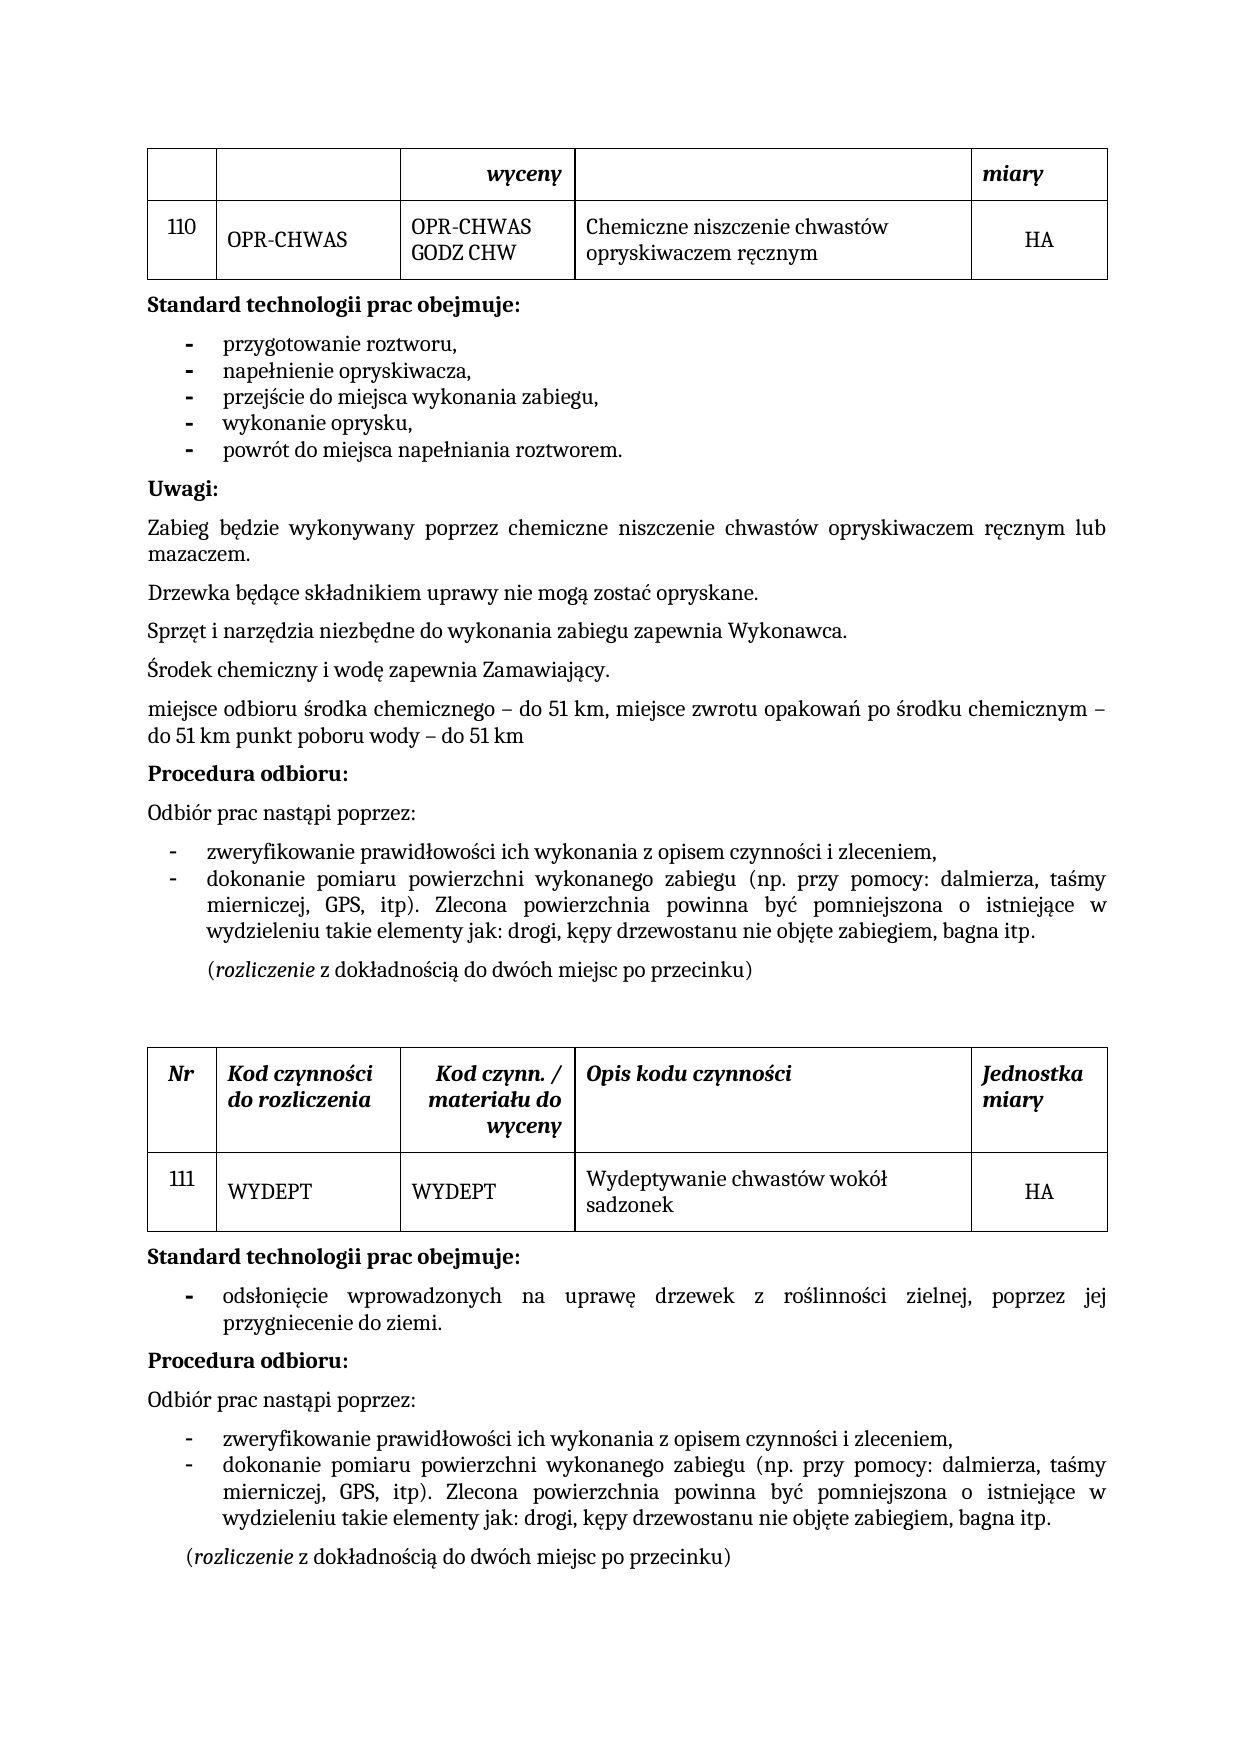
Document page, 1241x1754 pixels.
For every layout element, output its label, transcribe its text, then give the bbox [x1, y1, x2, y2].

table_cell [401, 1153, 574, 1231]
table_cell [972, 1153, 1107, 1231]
list zweryfikowanie prawidłowości ich wykonania z opisem czynności i zleceniem, [169, 839, 1107, 865]
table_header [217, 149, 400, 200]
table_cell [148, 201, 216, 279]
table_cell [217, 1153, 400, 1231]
list dokonanie pomiaru powierzchni wykonanego zabiegu (np. przy pomocy: dalmierza, taśmy mierniczej, GPS, itp). Zlecona powierzchnia powinna być pomniejszona o istniejące w wydzieleniu takie elementy jak: drogi, kępy drzewostanu nie objęte zabiegiem, bagna itp. [169, 865, 1107, 944]
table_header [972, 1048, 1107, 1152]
text (rozliczenie z dokładnością do dwóch miejsc po przecinku) [148, 957, 1107, 983]
list wykonanie oprysku, [185, 410, 1107, 437]
text (rozliczenie z dokładnością do dwóch miejsc po przecinku) [148, 1544, 1107, 1570]
text Drzewka będące składnikiem uprawy nie mogą zostać opryskane. [148, 579, 1107, 606]
text Sprzęt i narzędzia niezbędne do wykonania zabiegu zapewnia Wykonawca. [148, 618, 1107, 645]
text Środek chemiczny i wodę zapewnia Zamawiający. [148, 657, 1107, 683]
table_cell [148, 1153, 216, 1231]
list powrót do miejsca napełniania roztworem. [185, 437, 1107, 463]
text Odbiór prac nastąpi poprzez: [148, 800, 1107, 826]
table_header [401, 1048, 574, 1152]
text Standard technologii prac obejmuje: [148, 1244, 1107, 1271]
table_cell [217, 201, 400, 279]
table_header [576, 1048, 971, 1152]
text Zabieg będzie wykonywany poprzez chemiczne niszczenie chwastów opryskiwaczem ręcznym lub mazaczem. [148, 514, 1107, 567]
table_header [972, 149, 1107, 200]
list napełnienie opryskiwacza, [185, 357, 1107, 384]
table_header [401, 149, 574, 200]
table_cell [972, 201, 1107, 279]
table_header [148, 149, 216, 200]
list przygotowanie roztworu, [185, 331, 1107, 357]
text Uwagi: [148, 475, 1107, 502]
text Procedura odbioru: [148, 761, 1107, 788]
list zweryfikowanie prawidłowości ich wykonania z opisem czynności i zleceniem, [185, 1426, 1107, 1452]
list dokonanie pomiaru powierzchni wykonanego zabiegu (np. przy pomocy: dalmierza, taśmy mierniczej, GPS, itp). Zlecona powierzchnia powinna być pomniejszona o istniejące w wydzieleniu takie elementy jak: drogi, kępy drzewostanu nie objęte zabiegiem, bagna itp. [185, 1452, 1107, 1531]
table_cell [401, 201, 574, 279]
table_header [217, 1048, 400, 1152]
list przejście do miejsca wykonania zabiegu, [185, 384, 1107, 410]
text Standard technologii prac obejmuje: [148, 292, 1107, 319]
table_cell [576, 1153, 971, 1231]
text Procedura odbioru: [148, 1348, 1107, 1374]
text miejsce odbioru środka chemicznego – do 51 km, miejsce zwrotu opakowań po środku chemicznym – do 51 km punkt poboru wody – do 51 km [148, 696, 1107, 749]
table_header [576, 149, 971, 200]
list odsłonięcie wprowadzonych na uprawę drzewek z roślinności zielnej, poprzez jej przygniecenie do ziemi. [185, 1283, 1107, 1336]
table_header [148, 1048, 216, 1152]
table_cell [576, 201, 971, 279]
text Odbiór prac nastąpi poprzez: [148, 1387, 1107, 1413]
